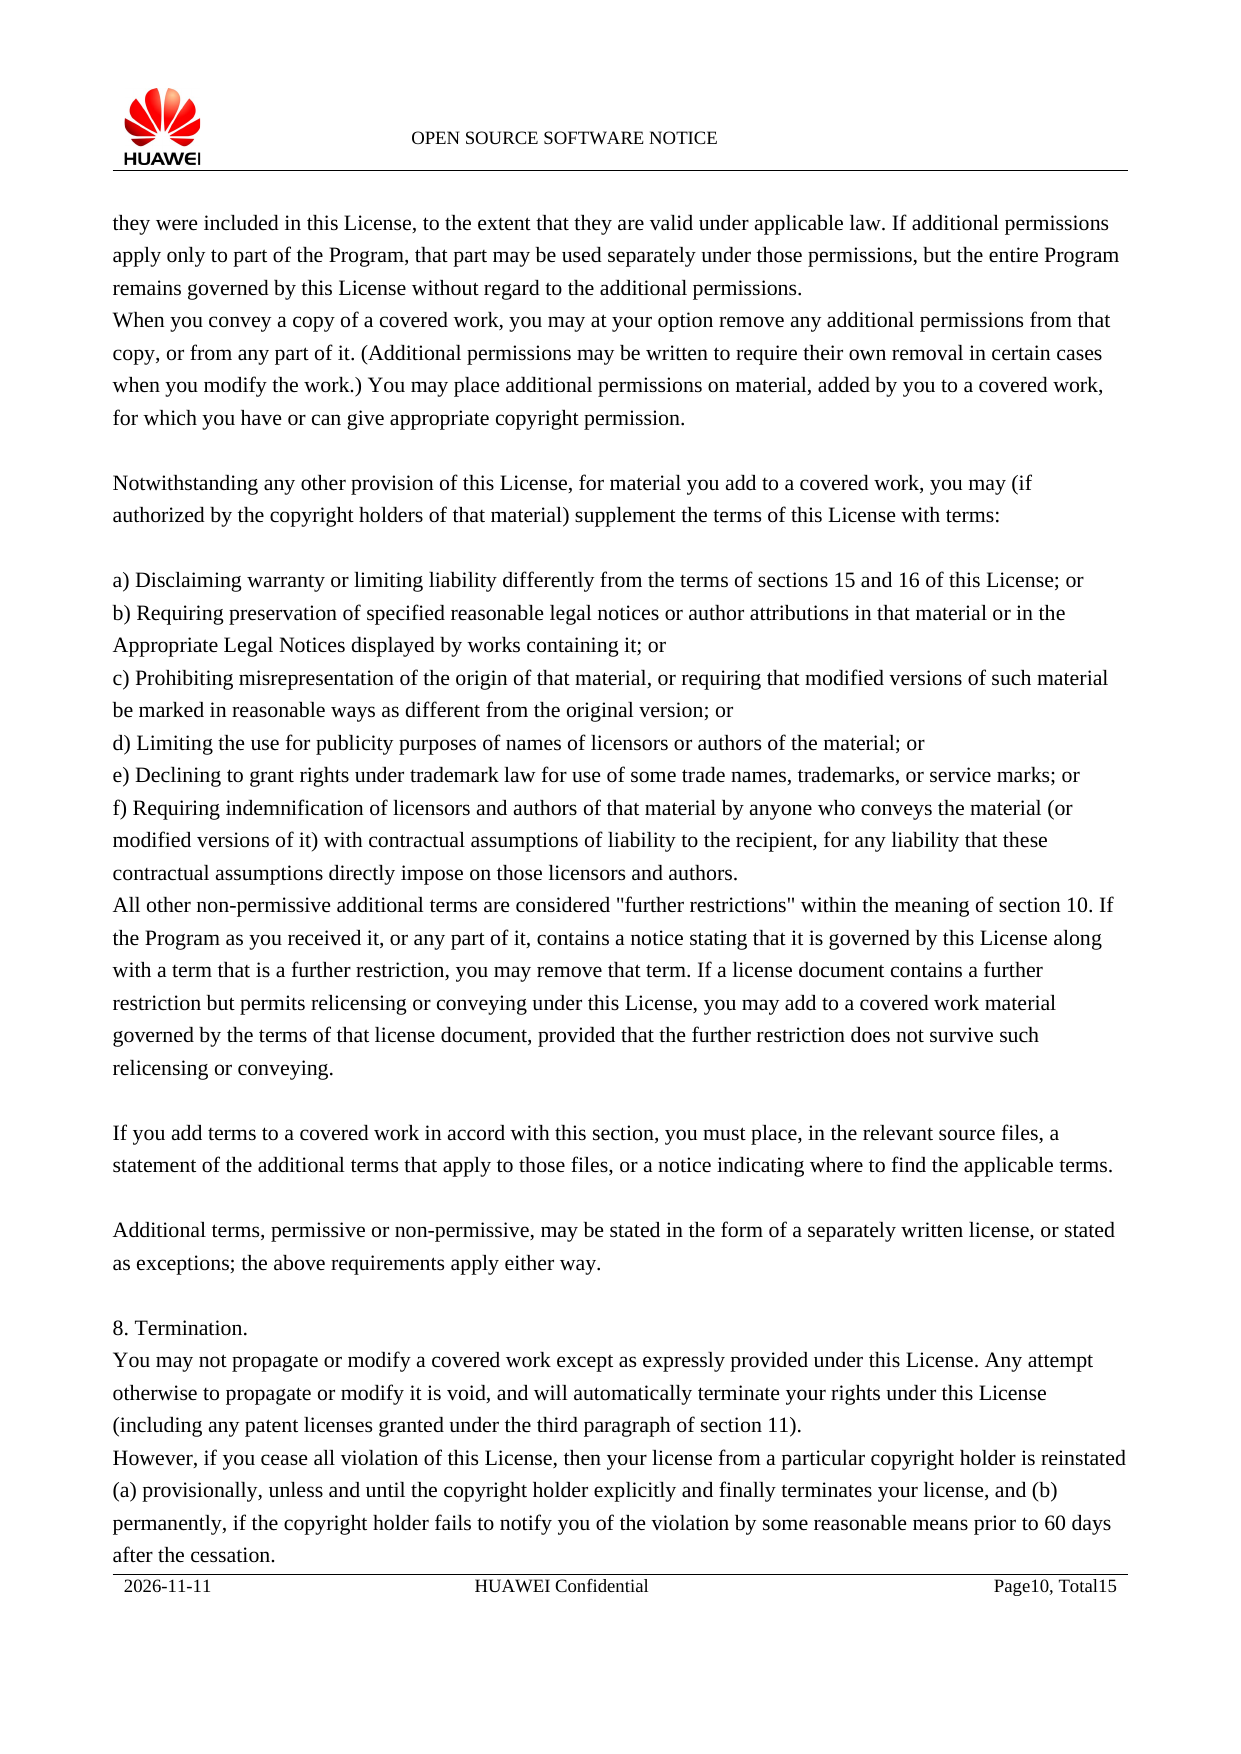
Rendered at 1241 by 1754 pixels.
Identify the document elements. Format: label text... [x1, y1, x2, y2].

picture [124, 88, 201, 165]
